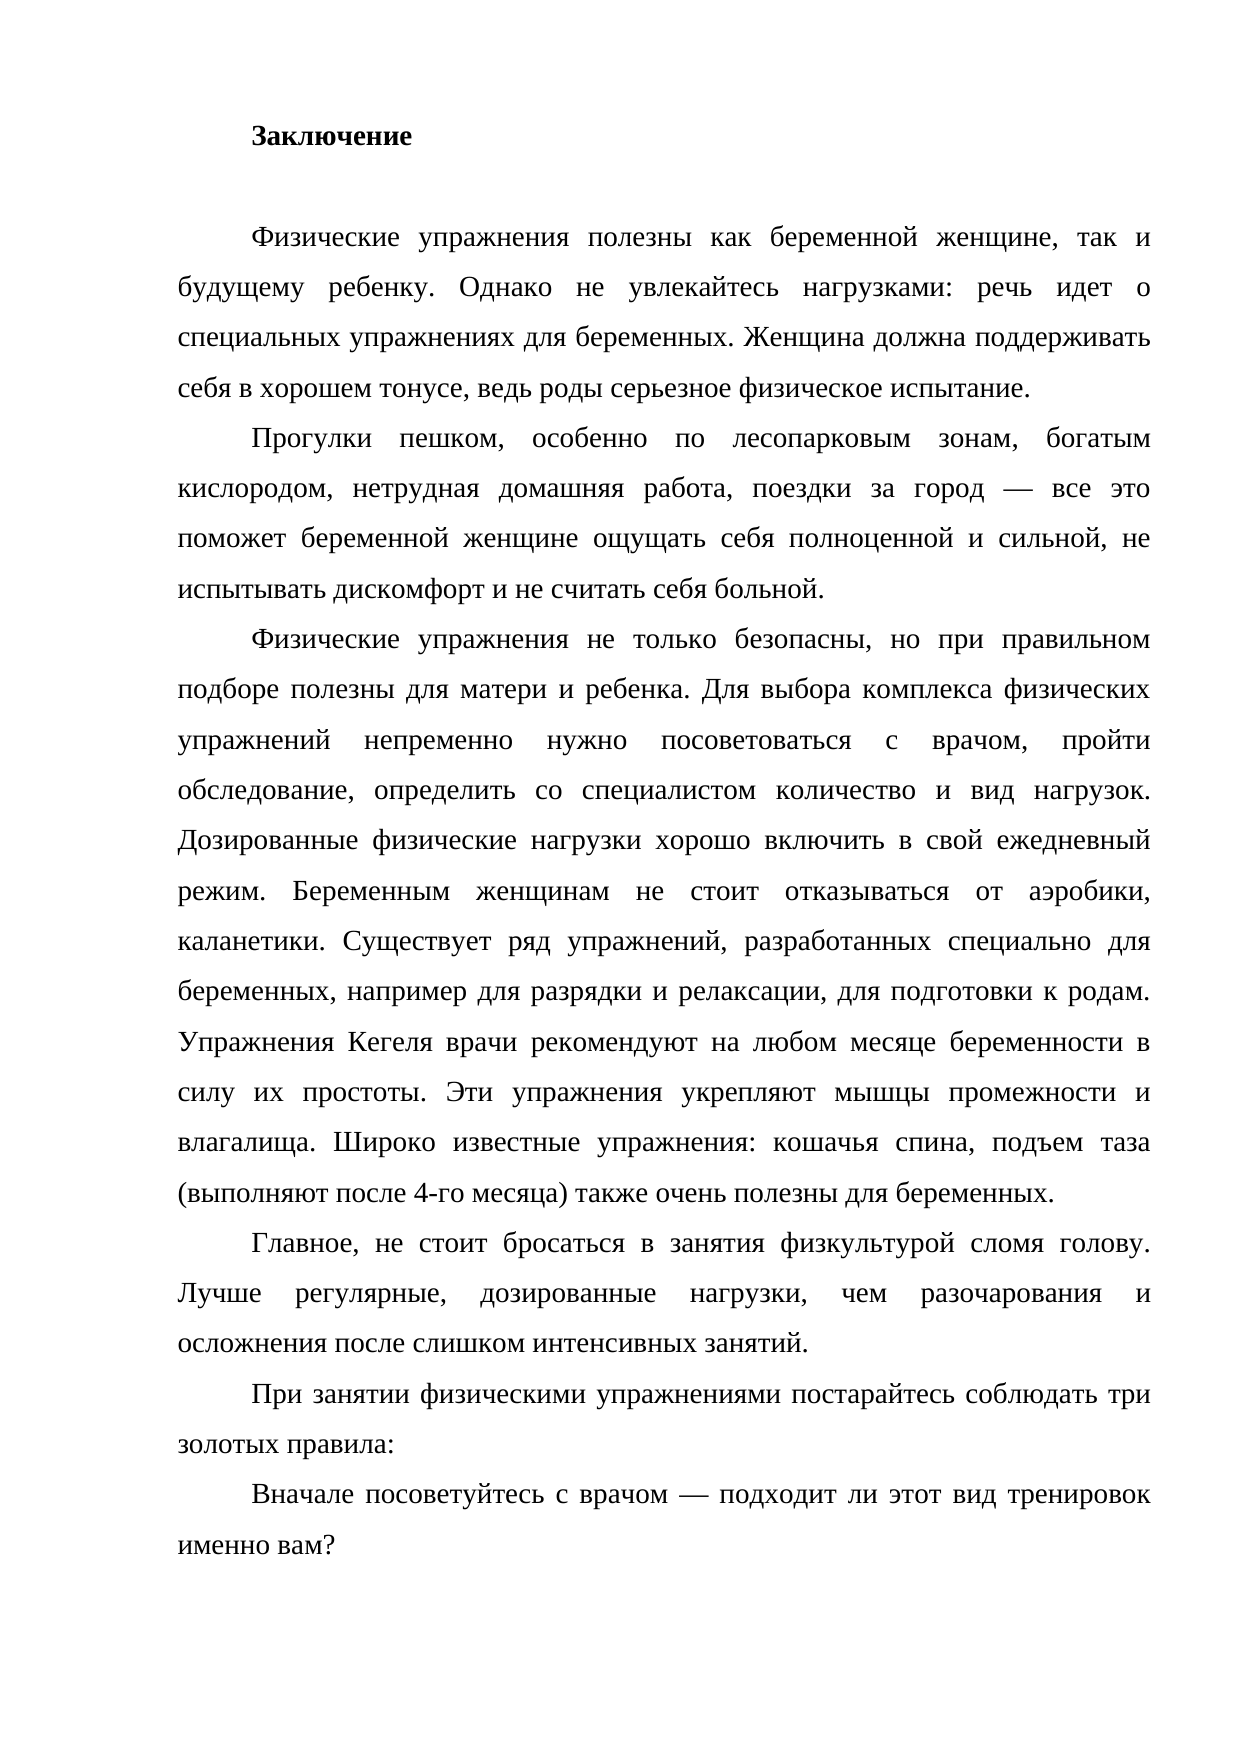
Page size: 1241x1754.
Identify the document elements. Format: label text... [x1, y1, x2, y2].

text При занятии физическими упражнениями постарайтесь соблюдать три золотых правила: [177, 1376, 1152, 1460]
text Физические упражнения не только безопасны, но при правильном подборе полезны для матери и ребенка. Для выбора комплекса физических упражнений непременно нужно посоветоваться с врачом, пройти обследование, определить со специалистом количество и вид нагрузок. Дозированные физические нагрузки хорошо включить в свой ежедневный режим. Беременным женщинам не стоит отказываться от аэробики, каланетики. Существует ряд упражнений, разработанных специально для беременных, например для разрядки и релаксации, для подготовки к родам. Упражнения Кегеля врачи рекомендуют на любом месяце беременности в силу их простоты. Эти упражнения укрепляют мышцы промежности и влагалища. Широко известные упражнения: кошачья спина, подъем таза (выполняют после 4-го месяца) также очень полезны для беременных. [177, 621, 1152, 1208]
text Главное, не стоит бросаться в занятия физкультурой сломя голову. Лучше регулярные, дозированные нагрузки, чем разочарования и осложнения после слишком интенсивных занятий. [177, 1225, 1152, 1359]
text Прогулки пешком, особенно по лесопарковым зонам, богатым кислородом, нетрудная домашняя работа, поездки за город — все это поможет беременной женщине ощущать себя полноценной и сильной, не испытывать дискомфорт и не считать себя больной. [177, 420, 1152, 604]
text Физические упражнения полезны как беременной женщине, так и будущему ребенку. Однако не увлекайтесь нагрузками: речь идет о специальных упражнениях для беременных. Женщина должна поддерживать себя в хорошем тонусе, ведь роды серьезное физическое испытание. [177, 219, 1152, 403]
text Заключение [177, 118, 1152, 152]
text Вначале посоветуйтесь с врачом — подходит ли этот вид тренировок именно вам? [177, 1477, 1152, 1560]
